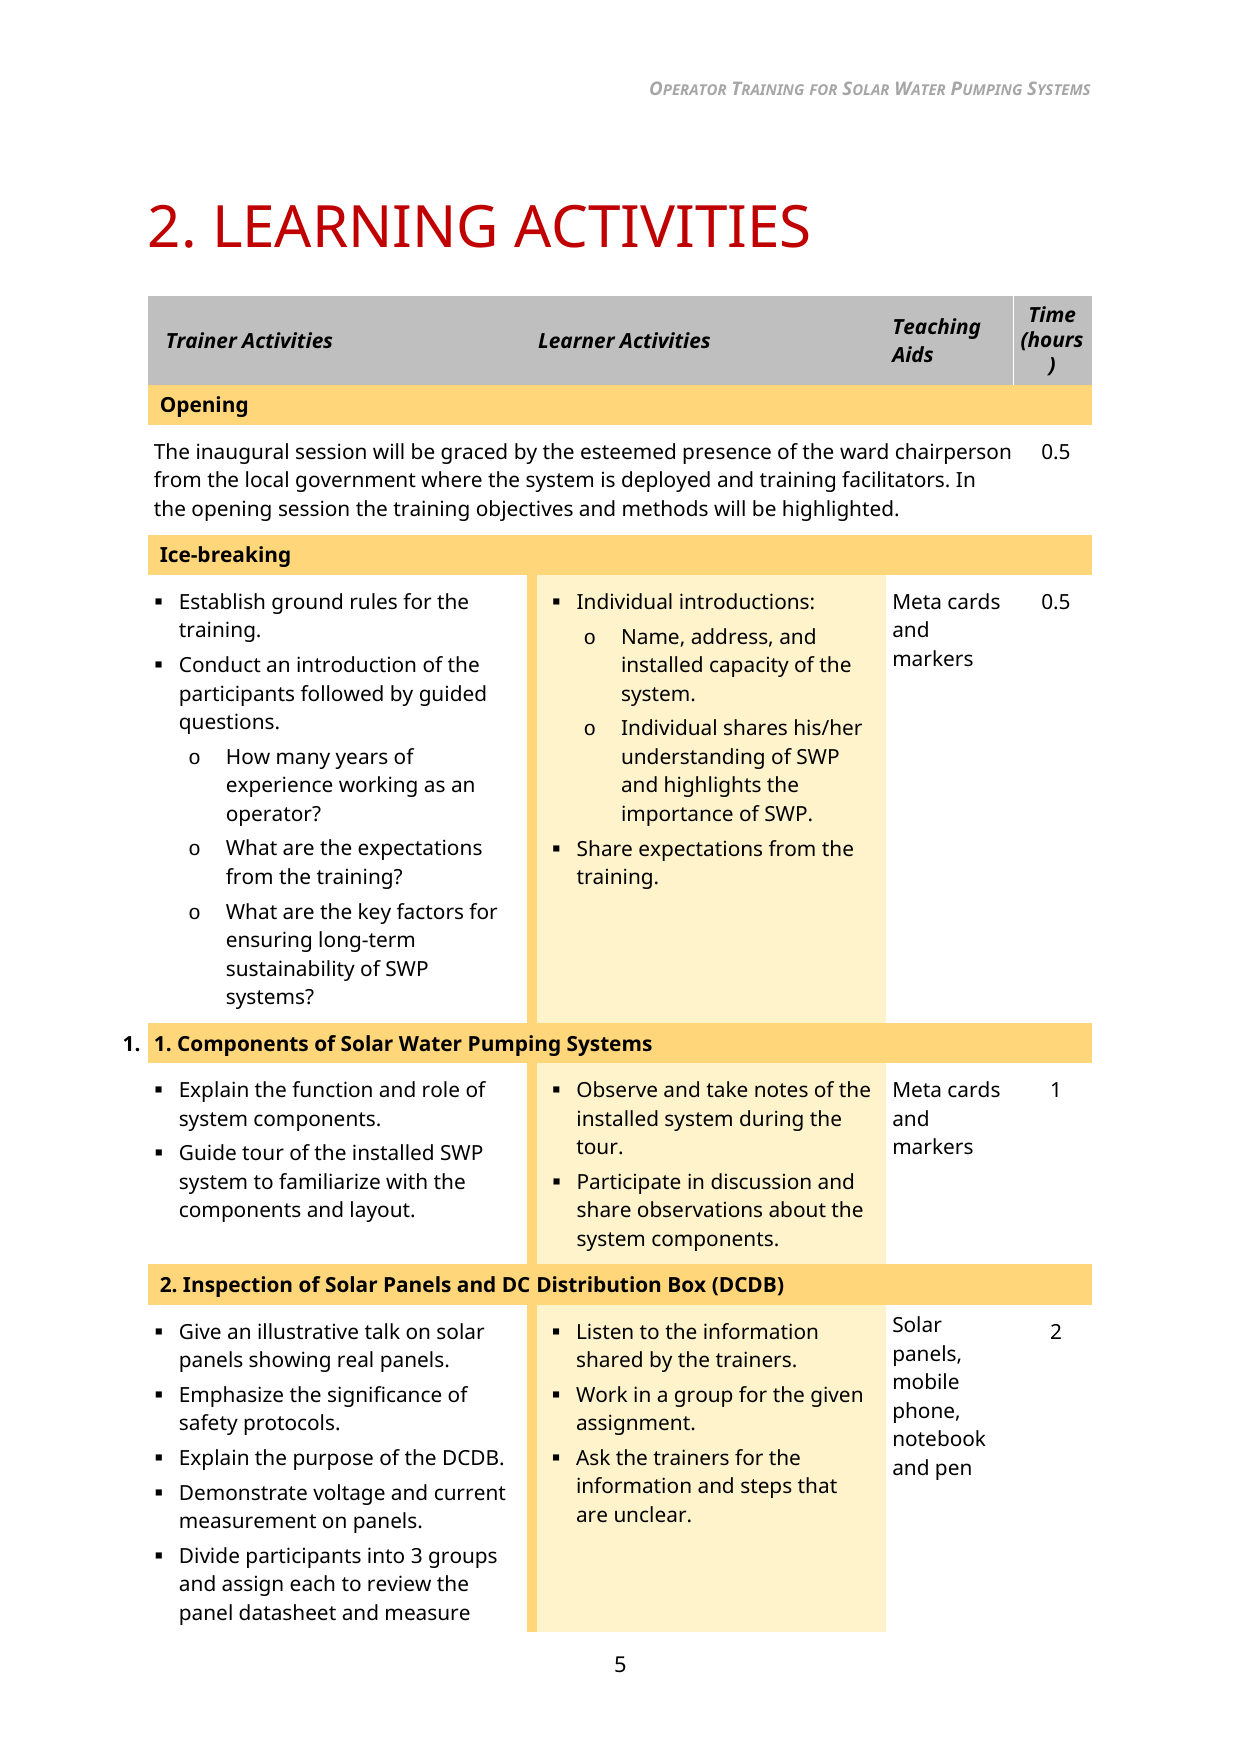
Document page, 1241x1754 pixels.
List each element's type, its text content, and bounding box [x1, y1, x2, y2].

table_cell Individual introductions: Name, address, and installed capacity of the system. Individual shares his/her understanding of SWP and highlights the importance of SWP. Share expectations from the training. [537, 575, 886, 1023]
table_cell Opening [148, 385, 1092, 425]
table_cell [886, 1305, 1019, 1632]
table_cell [148, 1305, 527, 1632]
table_cell The inaugural session will be graced by the esteemed presence of the ward chairperson from the local government where the system is deployed and training facilitators. In the opening session the training objectives and methods will be highlighted. [148, 425, 1019, 535]
table_cell Establish ground rules for the training. Conduct an introduction of the participants followed by guided questions. How many years of experience working as an operator? What are the expectations from the training? What are the key factors for ensuring long-term sustainability of SWP systems? [148, 575, 527, 1023]
table_cell 2 [1019, 1305, 1092, 1632]
table_cell Meta cards and markers [886, 575, 1019, 1023]
subtitle 2. Learning Activities [148, 185, 1092, 265]
table_header Learner Activities [532, 296, 886, 385]
table_cell Meta cards and markers [886, 1063, 1019, 1264]
table_cell 1 [1019, 1063, 1092, 1264]
table_cell Explain the function and role of system components. Guide tour of the installed SWP system to familiarize with the components and layout. [148, 1063, 527, 1264]
table_header Teaching Aids [886, 296, 1013, 385]
table_cell Observe and take notes of the installed system during the tour. Participate in discussion and share observations about the system components. [537, 1063, 886, 1264]
table_cell 2. Inspection of Solar Panels and DC Distribution Box (DCDB) [148, 1264, 1092, 1305]
table_cell 0.5 [1019, 425, 1092, 535]
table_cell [537, 1305, 886, 1632]
table_header Trainer Activities [148, 296, 532, 385]
table_header Time (hours) [1014, 296, 1092, 385]
table_cell 1. Components of Solar Water Pumping Systems [148, 1023, 1092, 1063]
table_cell 0.5 [1019, 575, 1092, 1023]
table_cell Ice-breaking [148, 535, 1092, 575]
